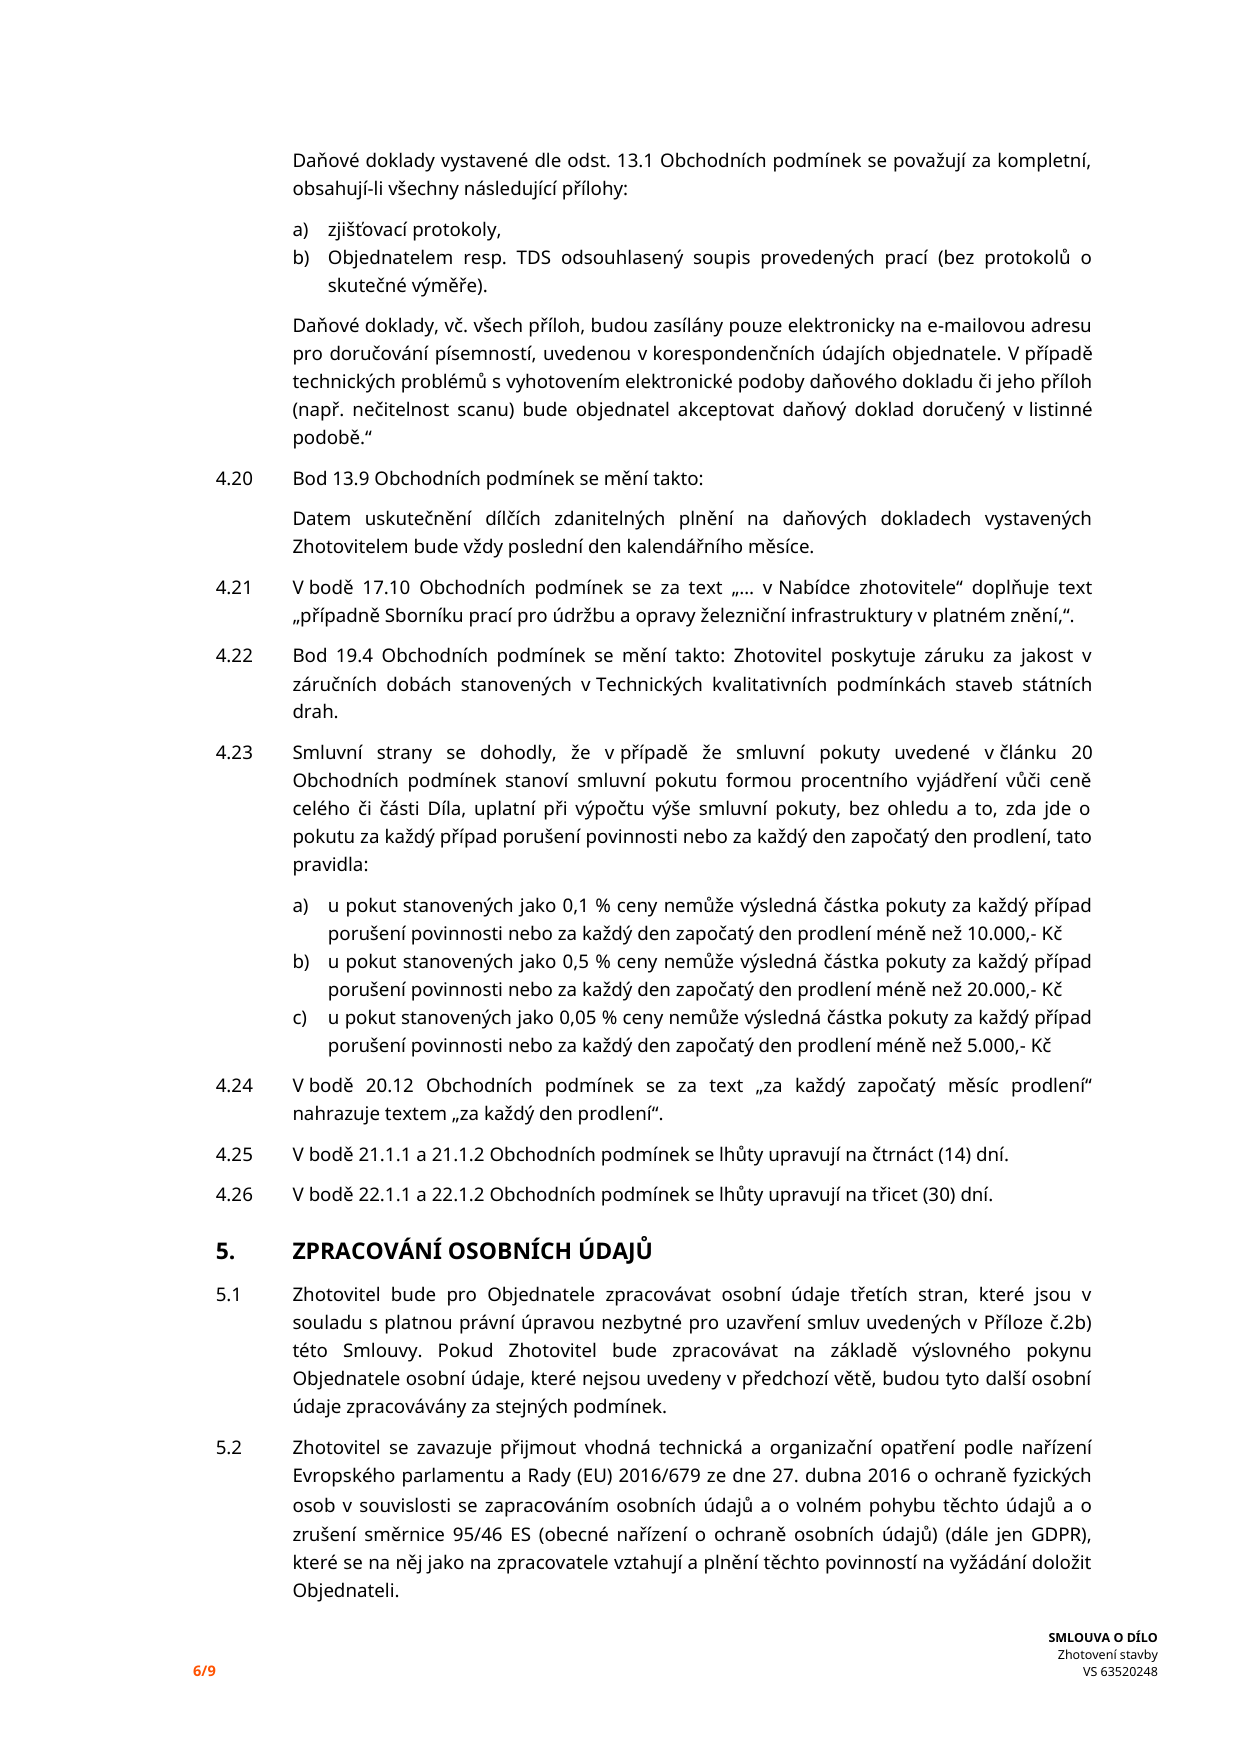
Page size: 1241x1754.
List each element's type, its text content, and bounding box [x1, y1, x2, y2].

list Daňové doklady, vč. všech příloh, budou zasílány pouze elektronicky na e-mailovou adresu pro doručování písemností, uvedenou v korespondenčních údajích objednatele. V případě technických problémů s vyhotovením elektronické podoby daňového dokladu či jeho příloh (např. nečitelnost scanu) bude objednatel akceptovat daňový doklad doručený v listinné podobě.“ [292, 313, 1093, 450]
text u pokut stanovených jako 0,05 % ceny nemůže výsledná částka pokuty za každý případ porušení povinnosti nebo za každý den započatý den prodlení méně než 5.000,- Kč [292, 1004, 1093, 1058]
text Bod 19.4 Obchodních podmínek se mění takto: Zhotovitel poskytuje záruku za jakost v záručních dobách stanovených v Technických kvalitativních podmínkách staveb státních drah. [216, 643, 1093, 724]
list zjišťovací protokoly, [292, 216, 1093, 242]
text V bodě 22.1.1 a 22.1.2 Obchodních podmínek se lhůty upravují na třicet (30) dní. [216, 1182, 1093, 1207]
text Zhotovitel bude pro Objednatele zpracovávat osobní údaje třetích stran, které jsou v souladu s platnou právní úpravou nezbytné pro uzavření smluv uvedených v Příloze č.2b) této Smlouvy. Pokud Zhotovitel bude zpracovávat na základě výslovného pokynu Objednatele osobní údaje, které nejsou uvedeny v předchozí větě, budou tyto další osobní údaje zpracovávány za stejných podmínek. [216, 1282, 1093, 1419]
list u pokut stanovených jako 0,1 % ceny nemůže výsledná částka pokuty za každý případ porušení povinnosti nebo za každý den započatý den prodlení méně než 10.000,- Kč [292, 892, 1093, 946]
text Smluvní strany se dohodly, že v případě že smluvní pokuty uvedené v článku 20 Obchodních podmínek stanoví smluvní pokutu formou procentního vyjádření vůči ceně celého či části Díla, uplatní při výpočtu výše smluvní pokuty, bez ohledu a to, zda jde o pokutu za každý případ porušení povinnosti nebo za každý den započatý den prodlení, tato pravidla: [216, 739, 1093, 877]
list Bod 13.9 Obchodních podmínek se mění takto: [216, 465, 1093, 491]
text V bodě 20.12 Obchodních podmínek se za text „za každý započatý měsíc prodlení“ nahrazuje textem „za každý den prodlení“. [216, 1073, 1093, 1126]
list Datem uskutečnění dílčích zdanitelných plnění na daňových dokladech vystavených Zhotovitelem bude vždy poslední den kalendářního měsíce. [292, 506, 1093, 559]
text u pokut stanovených jako 0,5 % ceny nemůže výsledná částka pokuty za každý případ porušení povinnosti nebo za každý den započatý den prodlení méně než 20.000,- Kč [292, 948, 1093, 1002]
text Daňové doklady vystavené dle odst. 13.1 Obchodních podmínek se považují za kompletní, obsahují-li všechny následující přílohy: [292, 147, 1093, 201]
list Objednatelem resp. TDS odsouhlasený soupis provedených prací (bez protokolů o skutečné výměře). [292, 244, 1093, 298]
text ZPRACOVÁNÍ OSOBNÍCH ÚDAJŮ [216, 1235, 1093, 1266]
text V bodě 17.10 Obchodních podmínek se za text „… v Nabídce zhotovitele“ doplňuje text „případně Sborníku prací pro údržbu a opravy železniční infrastruktury v platném znění,“. [216, 574, 1093, 628]
text Zhotovitel se zavazuje přijmout vhodná technická a organizační opatření podle nařízení Evropského parlamentu a Rady (EU) 2016/679 ze dne 27. dubna 2016 o ochraně fyzických osob v souvislosti se zapracováním osobních údajů a o volném pohybu těchto údajů a o zrušení směrnice 95/46 ES (obecné nařízení o ochraně osobních údajů) (dále jen GDPR), které se na něj jako na zpracovatele vztahují a plnění těchto povinností na vyžádání doložit Objednateli. [216, 1434, 1093, 1602]
text V bodě 21.1.1 a 21.1.2 Obchodních podmínek se lhůty upravují na čtrnáct (14) dní. [216, 1141, 1093, 1167]
